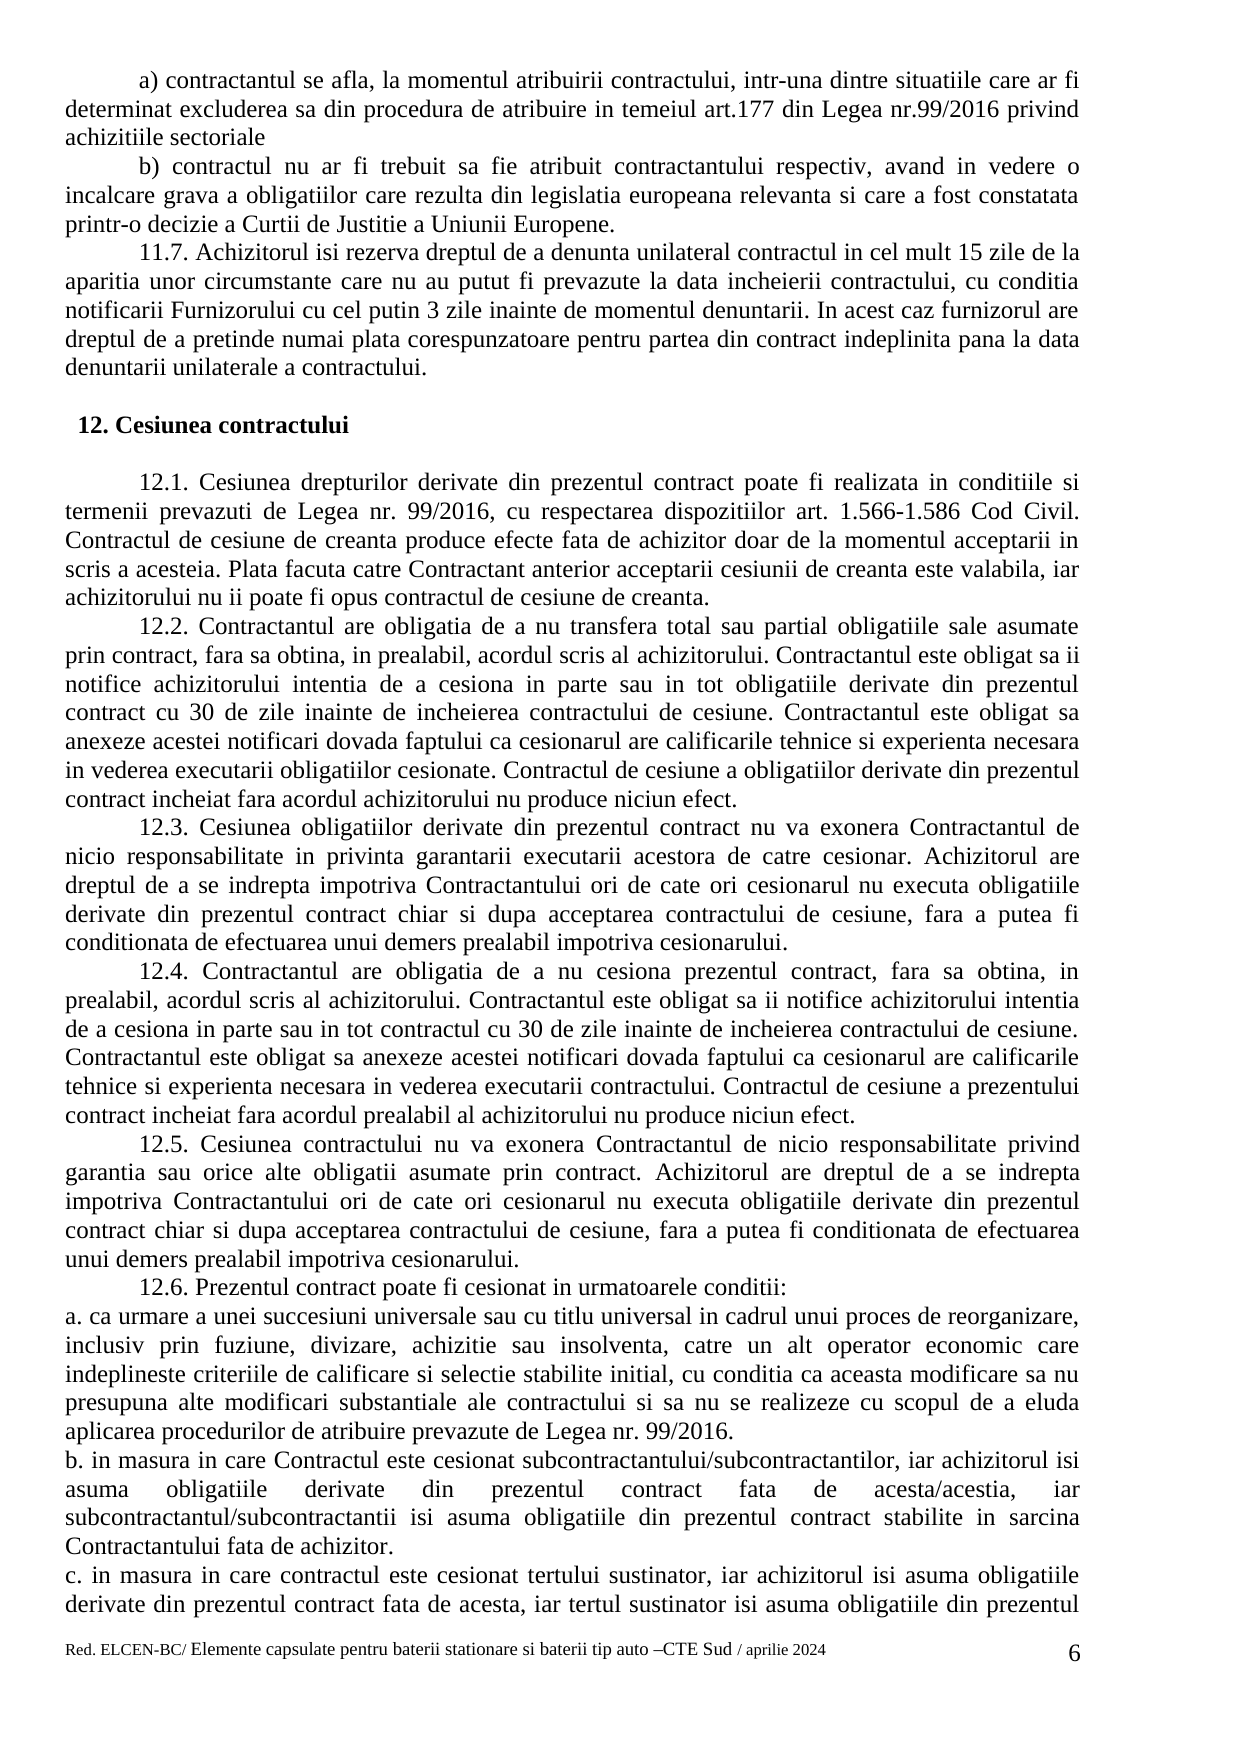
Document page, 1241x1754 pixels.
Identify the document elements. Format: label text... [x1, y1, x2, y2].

text 12.6. Prezentul contract poate fi cesionat in urmatoarele conditii: [65, 1272, 1081, 1301]
text b) contractul nu ar fi trebuit sa fie atribuit contractantului respectiv, avand in vedere o incalcare grava a obligatiilor care rezulta din legislatia europeana relevanta si care a fost constatata printr-o decizie a Curtii de Justitie a Uniunii Europene. [65, 151, 1081, 237]
list 11.7. Achizitorul isi rezerva dreptul de a denunta unilateral contractul in cel mult 15 zile de la aparitia unor circumstante care nu au putut fi prevazute la data incheierii contractului, cu conditia notificarii Furnizorului cu cel putin 3 zile inainte de momentul denuntarii. In acest caz furnizorul are dreptul de a pretinde numai plata corespunzatoare pentru partea din contract indeplinita pana la data denuntarii unilaterale a contractului. [65, 237, 1081, 381]
text 12.4. Contractantul are obligatia de a nu cesiona prezentul contract, fara sa obtina, in prealabil, acordul scris al achizitorului. Contractantul este obligat sa ii notifice achizitorului intentia de a cesiona in parte sau in tot contractul cu 30 de zile inainte de incheierea contractului de cesiune. Contractantul este obligat sa anexeze acestei notificari dovada faptului ca cesionarul are calificarile tehnice si experienta necesara in vederea executarii contractului. Contractul de cesiune a prezentului contract incheiat fara acordul prealabil al achizitorului nu produce niciun efect. [65, 956, 1081, 1129]
text 12.1. Cesiunea drepturilor derivate din prezentul contract poate fi realizata in conditiile si termenii prevazuti de Legea nr. 99/2016, cu respectarea dispozitiilor art. 1.566-1.586 Cod Civil. Contractul de cesiune de creanta produce efecte fata de achizitor doar de la momentul acceptarii in scris a acesteia. Plata facuta catre Contractant anterior acceptarii cesiunii de creanta este valabila, iar achizitorului nu ii poate fi opus contractul de cesiune de creanta. [65, 467, 1081, 611]
text 12. Cesiunea contractului [65, 410, 1081, 439]
text 12.3. Cesiunea obligatiilor derivate din prezentul contract nu va exonera Contractantul de nicio responsabilitate in privinta garantarii executarii acestora de catre cesionar. Achizitorul are dreptul de a se indrepta impotriva Contractantului ori de cate ori cesionarul nu executa obligatiile derivate din prezentul contract chiar si dupa acceptarea contractului de cesiune, fara a putea fi conditionata de efectuarea unui demers prealabil impotriva cesionarului. [65, 812, 1081, 956]
text 12.5. Cesiunea contractului nu va exonera Contractantul de nicio responsabilitate privind garantia sau orice alte obligatii asumate prin contract. Achizitorul are dreptul de a se indrepta impotriva Contractantului ori de cate ori cesionarul nu executa obligatiile derivate din prezentul contract chiar si dupa acceptarea contractului de cesiune, fara a putea fi conditionata de efectuarea unui demers prealabil impotriva cesionarului. [65, 1129, 1081, 1272]
text b. in masura in care Contractul este cesionat subcontractantului/subcontractantilor, iar achizitorul isi asuma obligatiile derivate din prezentul contract fata de acesta/acestia, iar subcontractantul/subcontractantii isi asuma obligatiile din prezentul contract stabilite in sarcina Contractantului fata de achizitor. [65, 1445, 1081, 1560]
text 12.2. Contractantul are obligatia de a nu transfera total sau partial obligatiile sale asumate prin contract, fara sa obtina, in prealabil, acordul scris al achizitorului. Contractantul este obligat sa ii notifice achizitorului intentia de a cesiona in parte sau in tot obligatiile derivate din prezentul contract cu 30 de zile inainte de incheierea contractului de cesiune. Contractantul este obligat sa anexeze acestei notificari dovada faptului ca cesionarul are calificarile tehnice si experienta necesara in vederea executarii obligatiilor cesionate. Contractul de cesiune a obligatiilor derivate din prezentul contract incheiat fara acordul achizitorului nu produce niciun efect. [65, 611, 1081, 812]
text a) contractantul se afla, la momentul atribuirii contractului, intr-una dintre situatiile care ar fi determinat excluderea sa din procedura de atribuire in temeiul art.177 din Legea nr.99/2016 privind achizitiile sectoriale [65, 65, 1081, 151]
text a. ca urmare a unei succesiuni universale sau cu titlu universal in cadrul unui proces de reorganizare, inclusiv prin fuziune, divizare, achizitie sau insolventa, catre un alt operator economic care indeplineste criteriile de calificare si selectie stabilite initial, cu conditia ca aceasta modificare sa nu presupuna alte modificari substantiale ale contractului si sa nu se realizeze cu scopul de a eluda aplicarea procedurilor de atribuire prevazute de Legea nr. 99/2016. [65, 1301, 1081, 1445]
